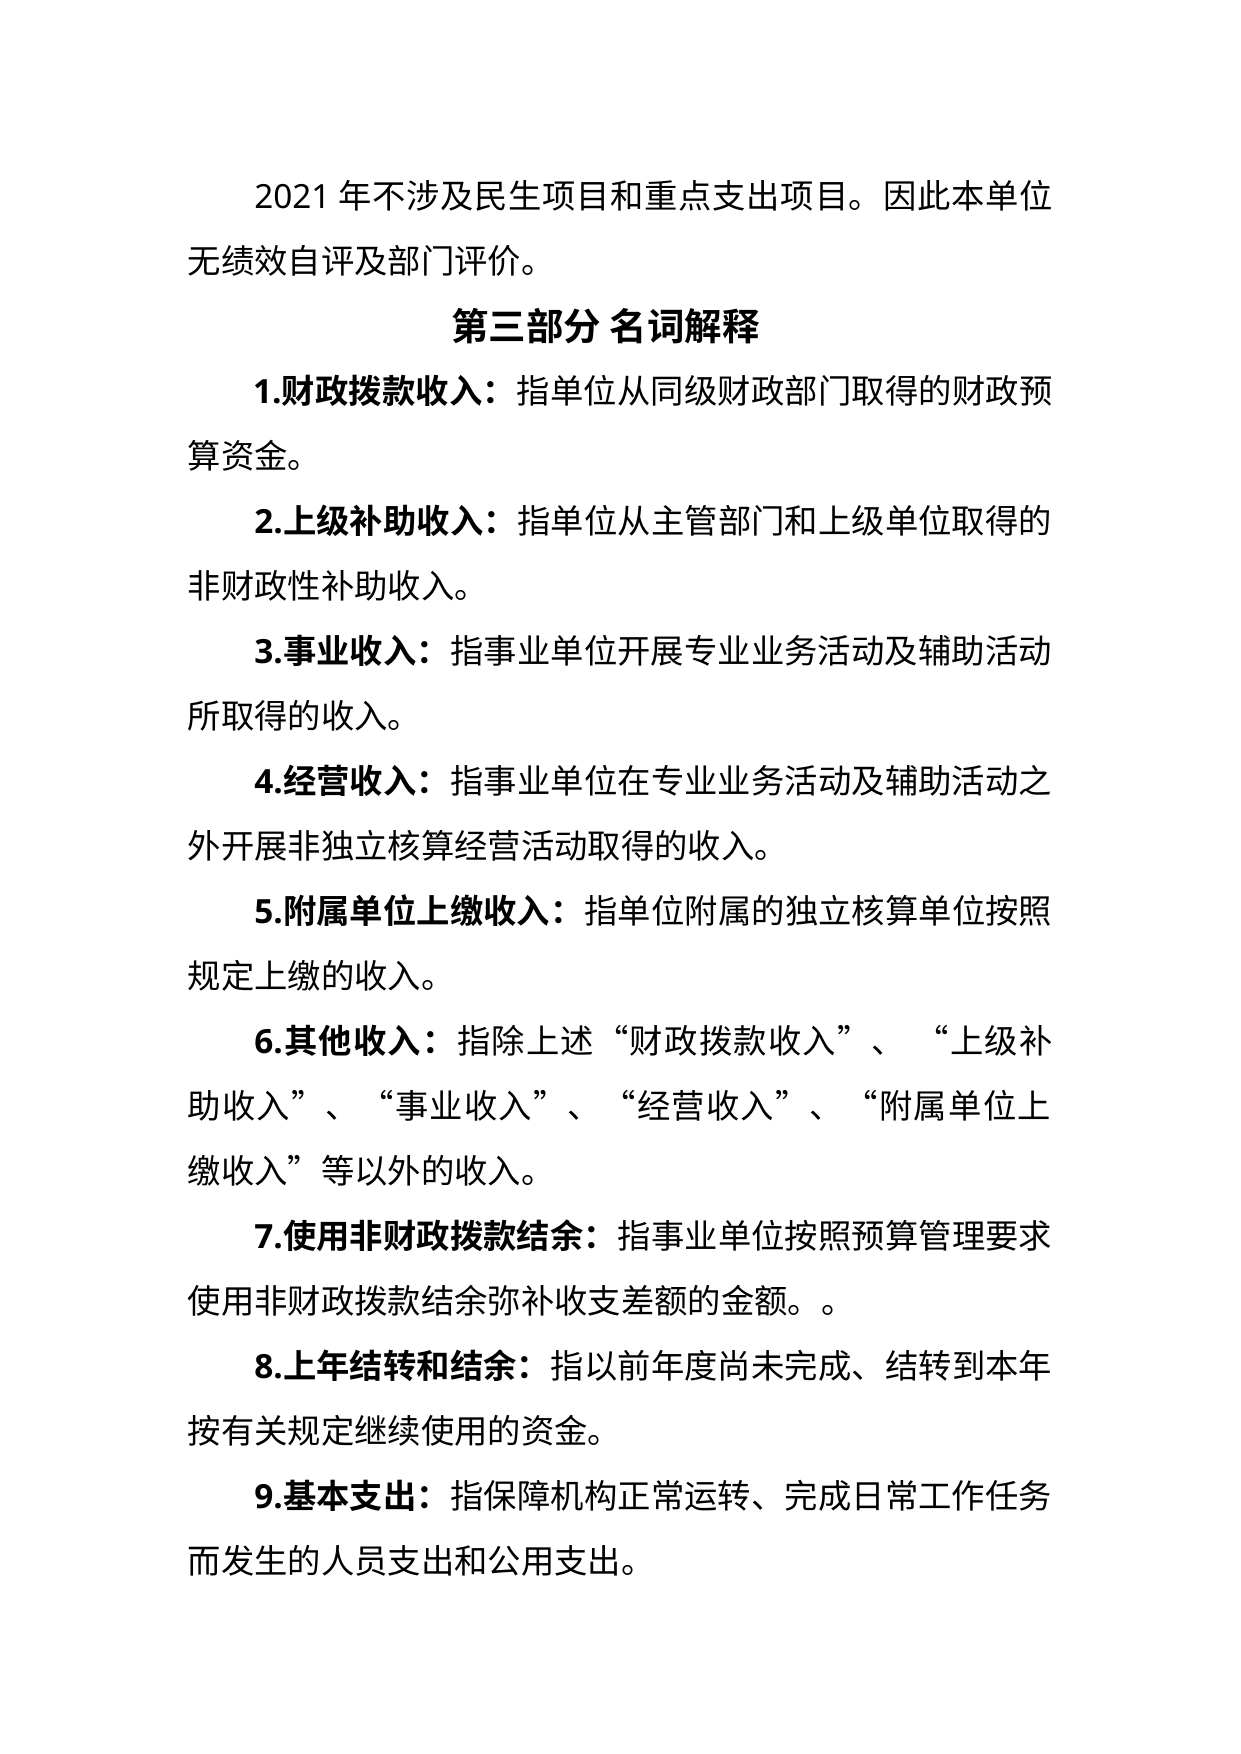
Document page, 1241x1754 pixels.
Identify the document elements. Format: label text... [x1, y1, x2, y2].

text 4.经营收入：指事业单位在专业业务活动及辅助活动之外开展非独立核算经营活动取得的收入。 [187, 747, 1053, 877]
text 6.其他收入：指除上述“财政拨款收入”、 “上级补助收入”、“事业收入”、“经营收入”、“附属单位上缴收入”等以外的收入。 [187, 1007, 1053, 1202]
text 2021年不涉及民生项目和重点支出项目。因此本单位无绩效自评及部门评价。 [187, 162, 1053, 292]
text 3.事业收入：指事业单位开展专业业务活动及辅助活动所取得的收入。 [187, 617, 1053, 747]
text 2.上级补助收入：指单位从主管部门和上级单位取得的非财政性补助收入。 [187, 487, 1053, 617]
text 8.上年结转和结余：指以前年度尚未完成、结转到本年按有关规定继续使用的资金。 [187, 1332, 1053, 1462]
text 5.附属单位上缴收入：指单位附属的独立核算单位按照规定上缴的收入。 [187, 877, 1053, 1007]
text 9.基本支出：指保障机构正常运转、完成日常工作任务而发生的人员支出和公用支出。 [187, 1462, 1053, 1592]
text 1.财政拨款收入：指单位从同级财政部门取得的财政预算资金。 [187, 357, 1053, 487]
text 7.使用非财政拨款结余：指事业单位按照预算管理要求使用非财政拨款结余弥补收支差额的金额。。 [187, 1202, 1053, 1332]
text 第三部分 名词解释 [187, 292, 1053, 357]
